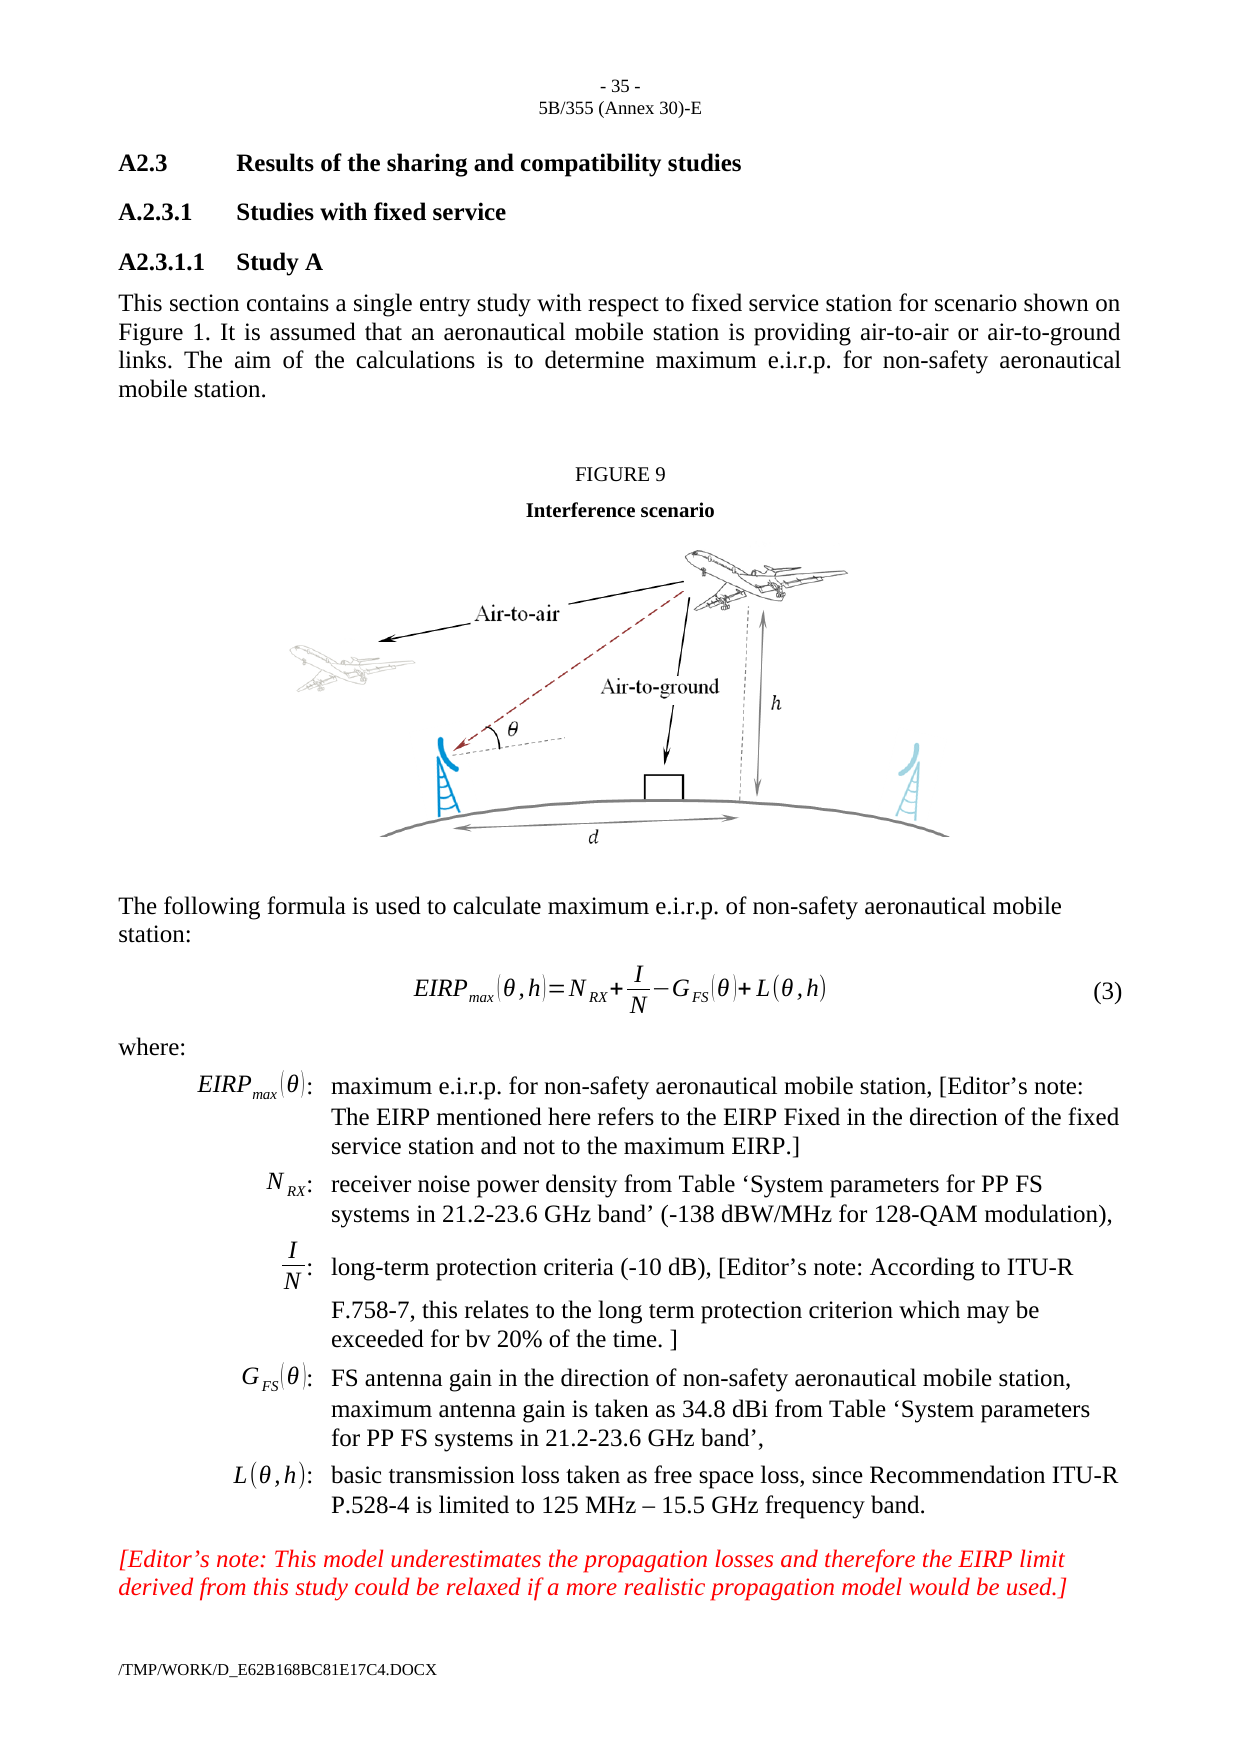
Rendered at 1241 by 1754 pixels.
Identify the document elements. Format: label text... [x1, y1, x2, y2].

title Interference scenario [118, 498, 1122, 522]
text : long-term protection criteria (-10 dB), [Editor’s note: According to ITU-R F.758-7, this relates to the long term protection criterion which may be exceeded for bv 20% of the time. ] [118, 1236, 1122, 1353]
text : receiver noise power density from Table ‘System parameters for PP FS systems in 21.2-23.6 GHz band’ (-138 dBW/MHz for 128-QAM modulation), [118, 1168, 1122, 1228]
picture [277, 534, 964, 866]
subtitle A2.3.1.1 Study A [118, 247, 1122, 276]
subtitle A.2.3.1 Studies with fixed service [118, 197, 1122, 226]
text [Editor’s note: This model underestimates the propagation losses and therefore the EIRP limit derived from this study could be relaxed if a more realistic propagation model would be used.] [118, 1544, 1122, 1601]
text : basic transmission loss taken as free space loss, since Recommendation ITU-R P.528-4 is limited to 125 MHz – 15.5 GHz frequency band. [118, 1460, 1122, 1519]
text This section contains a single entry study with respect to fixed service station for scenario shown on Figure 1. It is assumed that an aeronautical mobile station is providing air-to-air or air-to-ground links. The aim of the calculations is to determine maximum e.i.r.p. for non-safety aeronautical mobile station. [118, 288, 1122, 403]
subtitle A2.3 Results of the sharing and compatibility studies [118, 148, 1122, 176]
text : maximum e.i.r.p. for non-safety aeronautical mobile station, [Editor’s note: The EIRP mentioned here refers to the EIRP Fixed in the direction of the fixed service station and not to the maximum EIRP.] [118, 1069, 1122, 1160]
text FIGURE 9 [118, 461, 1122, 486]
text The following formula is used to calculate maximum e.i.r.p. of non-safety aeronautical mobile station: [118, 891, 1122, 948]
text : FS antenna gain in the direction of non-safety aeronautical mobile station, maximum antenna gain is taken as 34.8 dBi from Table ‘System parameters for PP FS systems in 21.2-23.6 GHz band’, [118, 1361, 1122, 1452]
text where: [118, 1032, 1122, 1061]
text (3) [118, 961, 1122, 1020]
